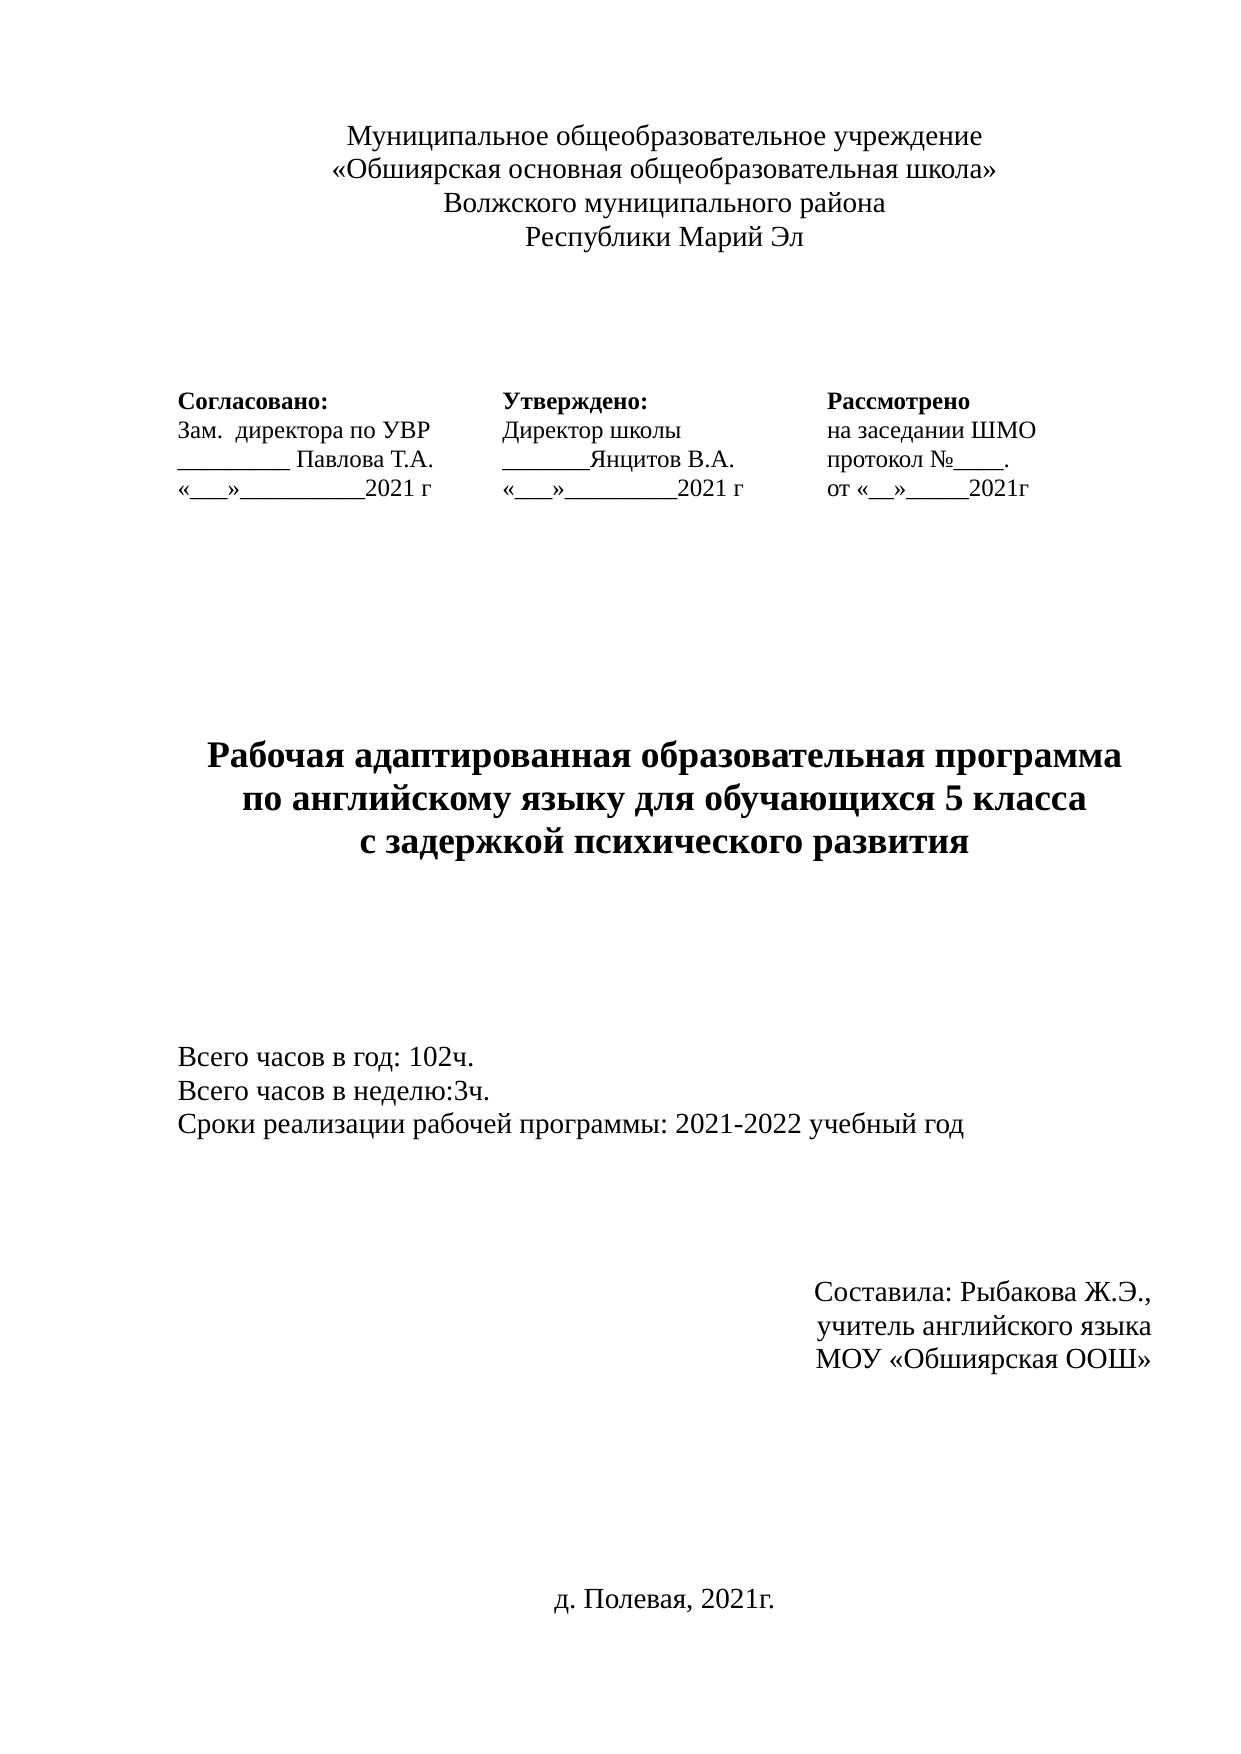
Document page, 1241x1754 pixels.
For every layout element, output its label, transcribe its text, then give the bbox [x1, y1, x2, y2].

text Составила: Рыбакова Ж.Э., [177, 1274, 1152, 1308]
text Всего часов в неделю:3ч. [177, 1073, 1152, 1106]
text Рабочая адаптированная образовательная программа [177, 733, 1152, 776]
text Всего часов в год: 102ч. [177, 1039, 1152, 1073]
text «Обшиярская основная общеобразовательная школа» [177, 152, 1152, 185]
text по английскому языку для обучающихся 5 класса [177, 776, 1152, 819]
table_header Согласовано: Зам. директора по УВР _________ Павлова Т.А. «___»__________2021 г [166, 386, 491, 514]
text МОУ «Обшиярская ООШ» [177, 1341, 1152, 1375]
text д. Полевая, 2021г. [177, 1581, 1152, 1614]
text Республики Марий Эл [177, 219, 1152, 252]
text с задержкой психического развития [177, 819, 1152, 862]
text Сроки реализации рабочей программы: 2021-2022 учебный год [177, 1106, 1152, 1140]
text Волжского муниципального района [177, 185, 1152, 219]
text учитель английского языка [177, 1308, 1152, 1341]
table_header Рассмотрено на заседании ШМО протокол №____. от «__»_____2021г [816, 386, 1140, 514]
text Муниципальное общеобразовательное учреждение [177, 118, 1152, 152]
table_header Утверждено: Директор школы _______Янцитов В.А. «___»_________2021 г [491, 386, 816, 514]
